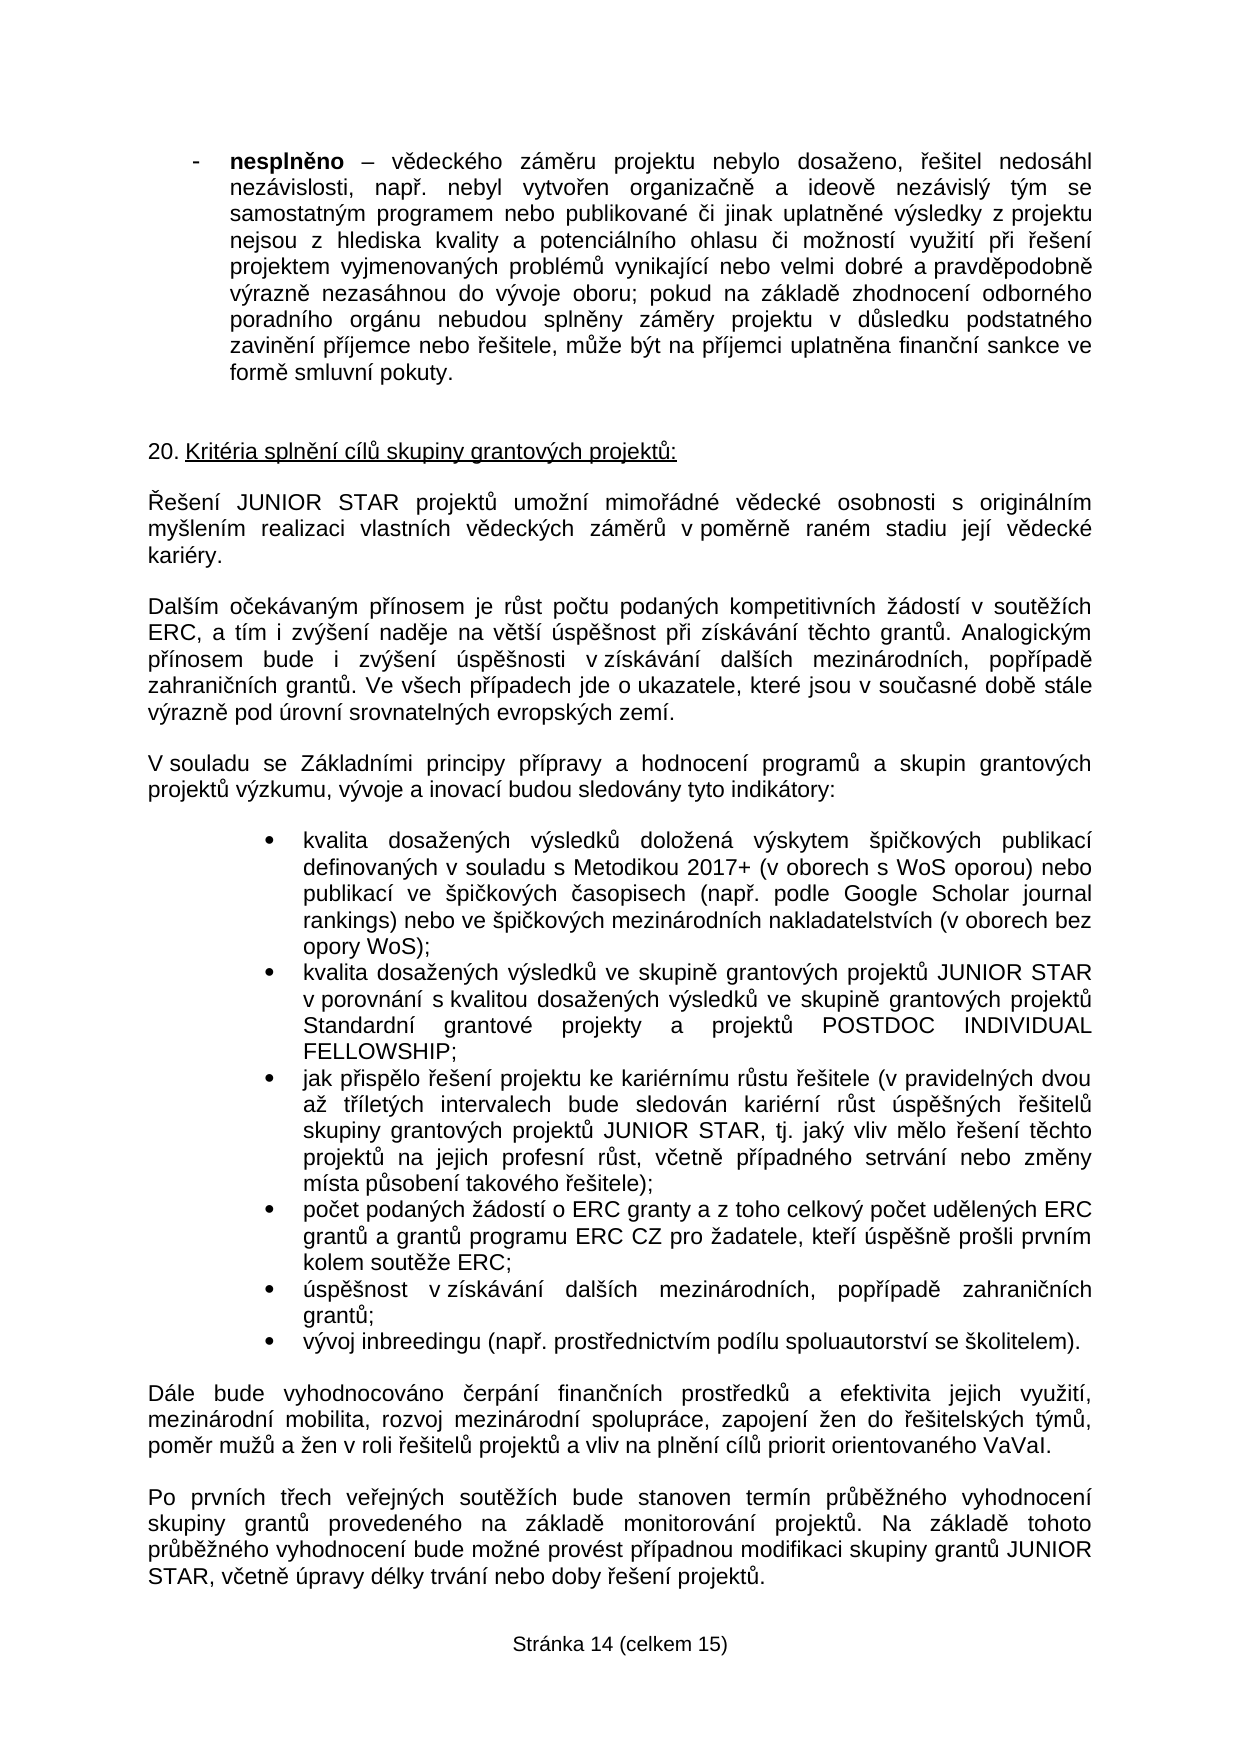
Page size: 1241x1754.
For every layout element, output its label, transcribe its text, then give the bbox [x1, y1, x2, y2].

list kvalita dosažených výsledků ve skupině grantových projektů JUNIOR STAR v porovnání s kvalitou dosažených výsledků ve skupině grantových projektů Standardní grantové projekty a projektů POSTDOC INDIVIDUAL FELLOWSHIP; [265, 959, 1092, 1065]
text Dále bude vyhodnocováno čerpání finančních prostředků a efektivita jejich využití, mezinárodní mobilita, rozvoj mezinárodní spolupráce, zapojení žen do řešitelských týmů, poměr mužů a žen v roli řešitelů projektů a vliv na plnění cílů priorit orientovaného VaVaI. [148, 1379, 1092, 1459]
list Kritéria splnění cílů skupiny grantových projektů: [148, 438, 1092, 464]
list kvalita dosažených výsledků doložená výskytem špičkových publikací definovaných v souladu s Metodikou 2017+ (v oborech s WoS oporou) nebo publikací ve špičkových časopisech (např. podle Google Scholar journal rankings) nebo ve špičkových mezinárodních nakladatelstvích (v oborech bez opory WoS); [265, 827, 1092, 959]
list počet podaných žádostí o ERC granty a z toho celkový počet udělených ERC grantů a grantů programu ERC CZ pro žadatele, kteří úspěšně prošli prvním kolem soutěže ERC; [265, 1196, 1092, 1276]
list úspěšnost v získávání dalších mezinárodních, popřípadě zahraničních grantů; [265, 1276, 1092, 1328]
list nesplněno – vědeckého záměru projektu nebylo dosaženo, řešitel nedosáhl nezávislosti, např. nebyl vytvořen organizačně a ideově nezávislý tým se samostatným programem nebo publikované či jinak uplatněné výsledky z projektu nejsou z hlediska kvality a potenciálního ohlasu či možností využití při řešení projektem vyjmenovaných problémů vynikající nebo velmi dobré a pravděpodobně výrazně nezasáhnou do vývoje oboru; pokud na základě zhodnocení odborného poradního orgánu nebudou splněny záměry projektu v důsledku podstatného zavinění příjemce nebo řešitele, může být na příjemci uplatněna finanční sankce ve formě smluvní pokuty. [192, 148, 1092, 385]
text Po prvních třech veřejných soutěžích bude stanoven termín průběžného vyhodnocení skupiny grantů provedeného na základě monitorování projektů. Na základě tohoto průběžného vyhodnocení bude možné provést případnou modifikaci skupiny grantů JUNIOR STAR, včetně úpravy délky trvání nebo doby řešení projektů. [148, 1484, 1092, 1589]
list jak přispělo řešení projektu ke kariérnímu růstu řešitele (v pravidelných dvou až tříletých intervalech bude sledován kariérní růst úspěšných řešitelů skupiny grantových projektů JUNIOR STAR, tj. jaký vliv mělo řešení těchto projektů na jejich profesní růst, včetně případného setrvání nebo změny místa působení takového řešitele); [265, 1065, 1092, 1196]
text Dalším očekávaným přínosem je růst počtu podaných kompetitivních žádostí v soutěžích ERC, a tím i zvýšení naděje na větší úspěšnost při získávání těchto grantů. Analogickým přínosem bude i zvýšení úspěšnosti v získávání dalších mezinárodních, popřípadě zahraničních grantů. Ve všech případech jde o ukazatele, které jsou v současné době stále výrazně pod úrovní srovnatelných evropských zemí. [148, 593, 1092, 725]
text Řešení JUNIOR STAR projektů umožní mimořádné vědecké osobnosti s originálním myšlením realizaci vlastních vědeckých záměrů v poměrně raném stadiu její vědecké kariéry. [148, 489, 1092, 568]
text V souladu se Základními principy přípravy a hodnocení programů a skupin grantových projektů výzkumu, vývoje a inovací budou sledovány tyto indikátory: [148, 750, 1092, 802]
list vývoj inbreedingu (např. prostřednictvím podílu spoluautorství se školitelem). [265, 1328, 1092, 1354]
